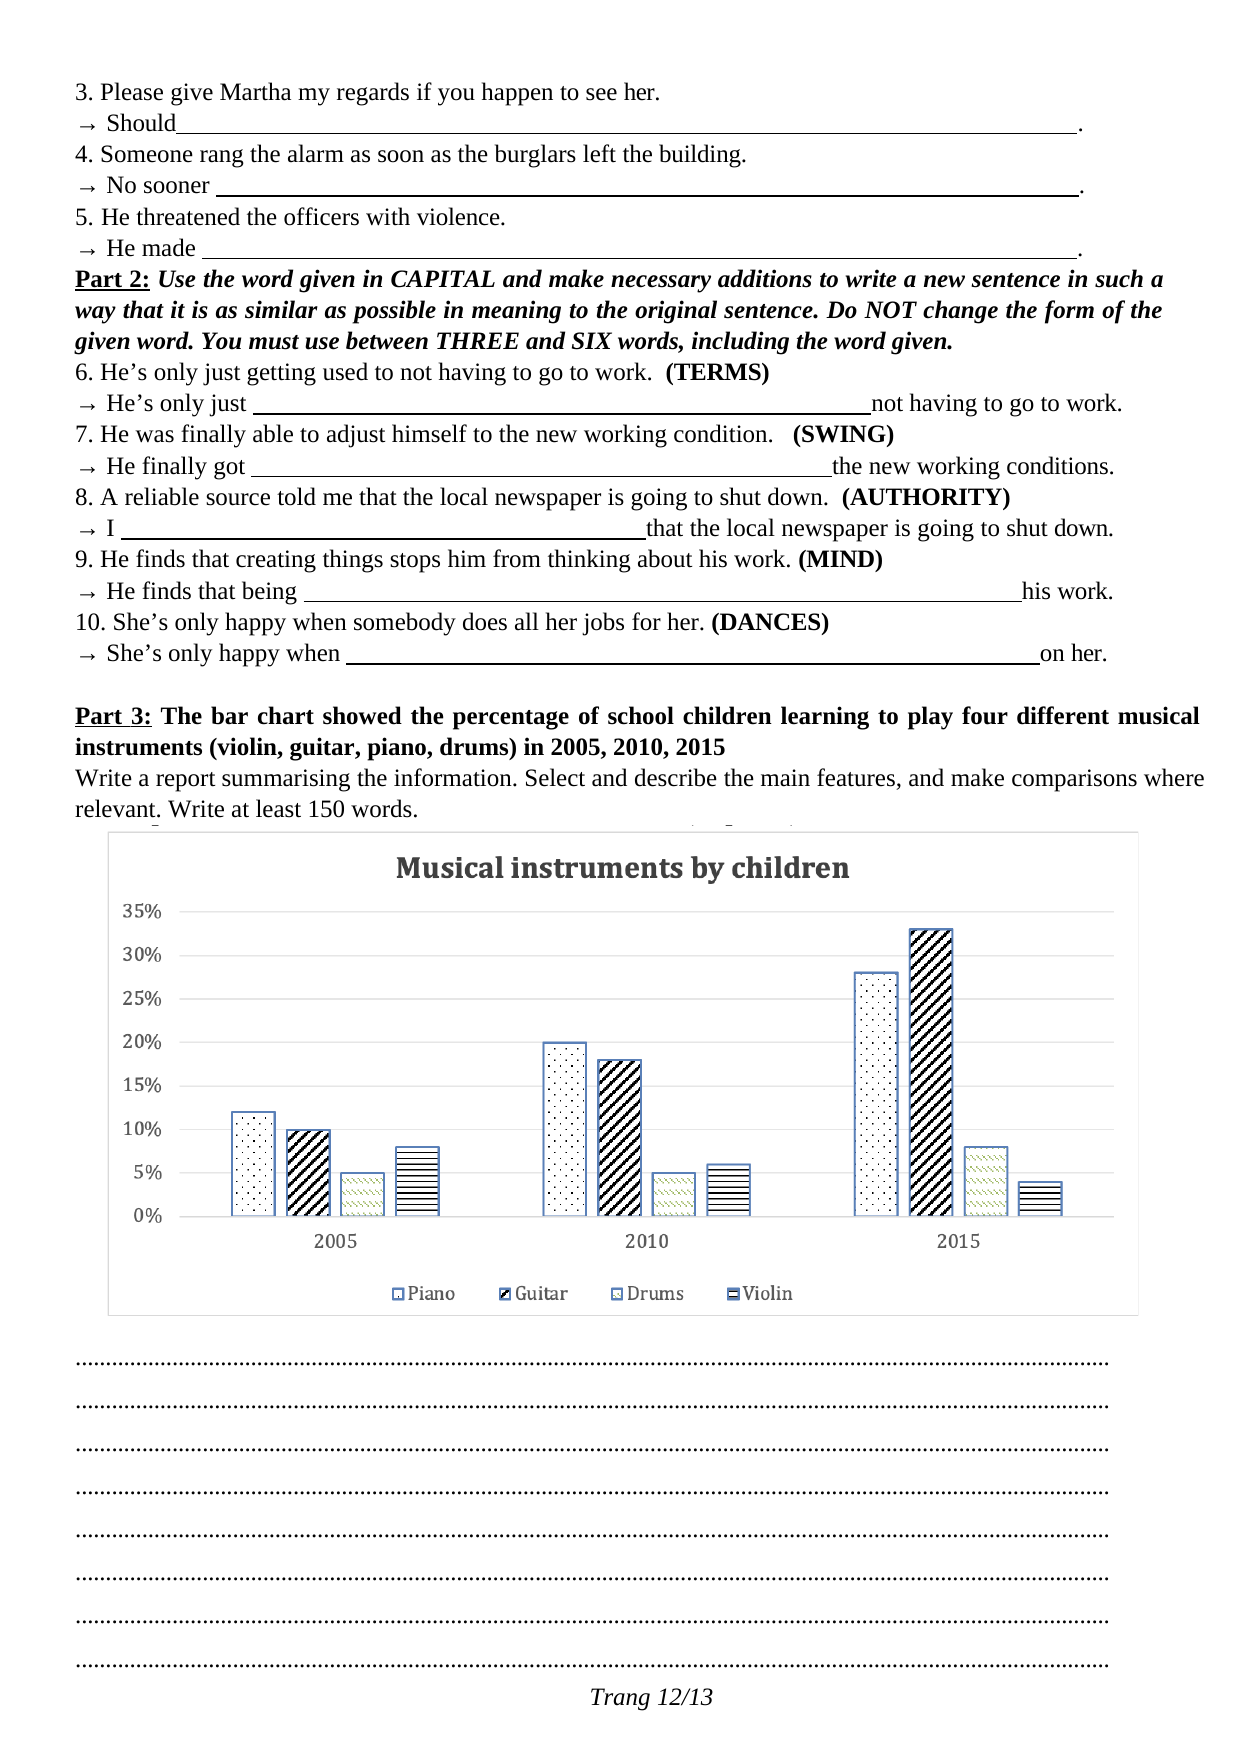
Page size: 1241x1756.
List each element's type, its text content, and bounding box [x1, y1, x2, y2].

list Someone rang the alarm as soon as the burglars left the building. [75, 139, 1211, 168]
text → She’s only happy when on her. [75, 638, 1211, 667]
text → I that the local newspaper is going to shut down. [75, 513, 1211, 542]
list A reliable source told me that the local newspaper is going to shut down. (AUTHORITY) [75, 482, 1211, 511]
text → He made . [75, 233, 1211, 262]
text Write a report summarising the information. Select and describe the main features, and make comparisons where relevant. Write at least 150 words. [75, 763, 1211, 823]
subtitle Part 3: The bar chart showed the percentage of school children learning to play four different musical instruments (violin, guitar, piano, drums) in 2005, 2010, 2015 [75, 701, 1211, 761]
text Part 2: Use the word given in CAPITAL and make necessary additions to write a new sentence in such a way that it is as similar as possible in meaning to the original sentence. Do NOT change the form of the given word. You must use between THREE and SIX words, including the word given. [75, 264, 1165, 355]
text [75, 1644, 1211, 1672]
list He’s only just getting used to not having to go to work. (TERMS) [75, 357, 1211, 386]
text → He finds that being his work. [75, 576, 1211, 604]
list She’s only happy when somebody does all her jobs for her. (DANCES) [75, 607, 1211, 636]
text → He’s only just not having to go to work. [75, 388, 1211, 417]
text → He finally got the new working conditions. [75, 451, 1211, 479]
list Please give Martha my regards if you happen to see her. [75, 77, 1211, 105]
list He was finally able to adjust himself to the new working condition. (SWING) [75, 419, 1211, 448]
text → Should . [75, 108, 1211, 137]
list He threatened the officers with violence. [75, 202, 1211, 230]
text → No sooner . [75, 170, 1211, 199]
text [75, 1600, 1211, 1629]
list He finds that creating things stops him from thinking about his work. (MIND) [75, 544, 1211, 573]
picture [107, 825, 1139, 1316]
